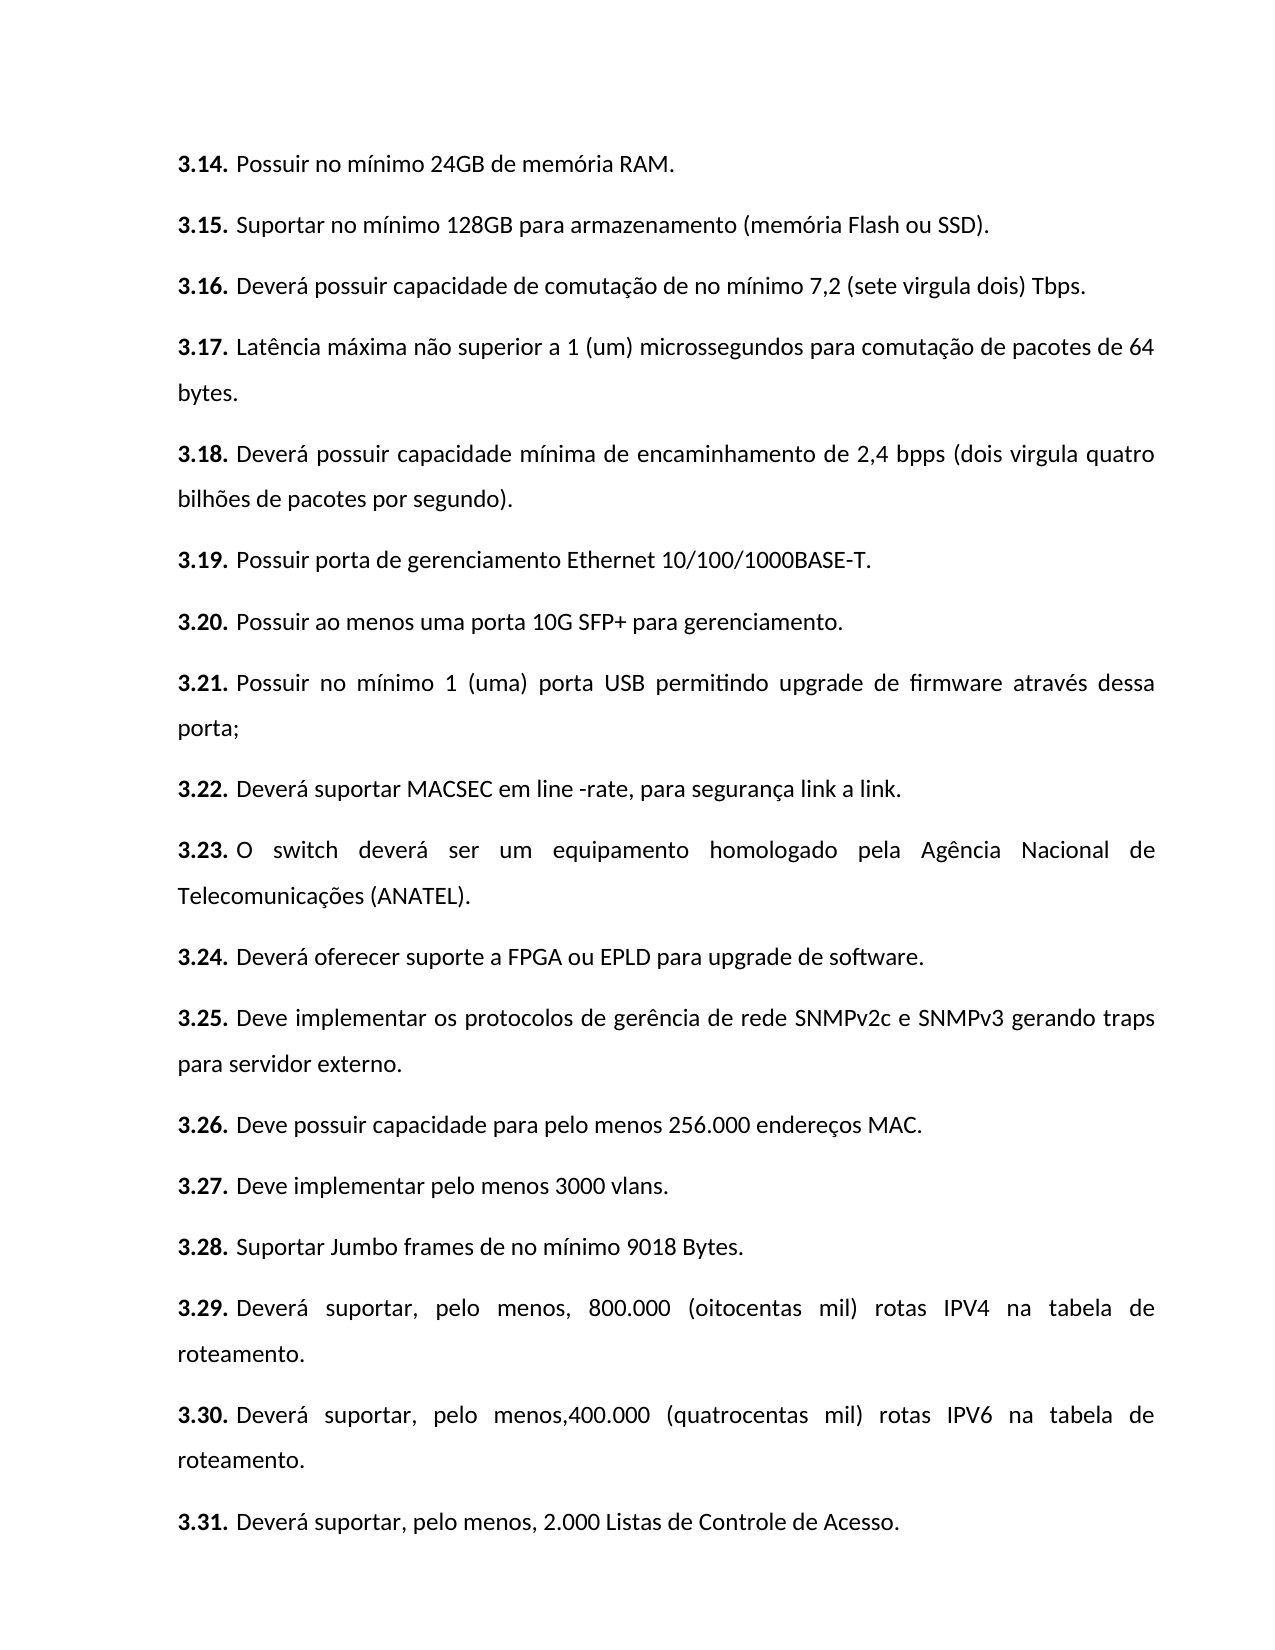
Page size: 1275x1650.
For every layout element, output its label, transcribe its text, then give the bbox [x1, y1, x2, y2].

list Deverá possuir capacidade mínima de encaminhamento de 2,4 bpps (dois virgula quatro bilhões de pacotes por segundo). [177, 438, 1157, 514]
list Deverá suportar MACSEC em line -rate, para segurança link a link. [177, 773, 1157, 804]
list Deve implementar os protocolos de gerência de rede SNMPv2c e SNMPv3 gerando traps para servidor externo. [177, 1002, 1157, 1078]
list Possuir no mínimo 1 (uma) porta USB permitindo upgrade de firmware através dessa porta; [177, 667, 1157, 743]
list Suportar no mínimo 128GB para armazenamento (memória Flash ou SSD). [177, 209, 1157, 239]
list Deverá oferecer suporte a FPGA ou EPLD para upgrade de software. [177, 941, 1157, 972]
list Deve implementar pelo menos 3000 vlans. [177, 1170, 1157, 1201]
list Deverá possuir capacidade de comutação de no mínimo 7,2 (sete virgula dois) Tbps. [177, 270, 1157, 301]
list Deverá suportar, pelo menos, 800.000 (oitocentas mil) rotas IPV4 na tabela de roteamento. [177, 1292, 1157, 1368]
list Deve possuir capacidade para pelo menos 256.000 endereços MAC. [177, 1109, 1157, 1139]
list Possuir ao menos uma porta 10G SFP+ para gerenciamento. [177, 606, 1157, 636]
list Possuir no mínimo 24GB de memória RAM. [177, 148, 1157, 178]
list Latência máxima não superior a 1 (um) microssegundos para comutação de pacotes de 64 bytes. [177, 331, 1157, 407]
list O switch deverá ser um equipamento homologado pela Agência Nacional de Telecomunicações (ANATEL). [177, 834, 1157, 911]
list Possuir porta de gerenciamento Ethernet 10/100/1000BASE-T. [177, 544, 1157, 575]
list Deverá suportar, pelo menos, 2.000 Listas de Controle de Acesso. [177, 1506, 1157, 1536]
list Suportar Jumbo frames de no mínimo 9018 Bytes. [177, 1231, 1157, 1262]
list Deverá suportar, pelo menos,400.000 (quatrocentas mil) rotas IPV6 na tabela de roteamento. [177, 1399, 1157, 1475]
